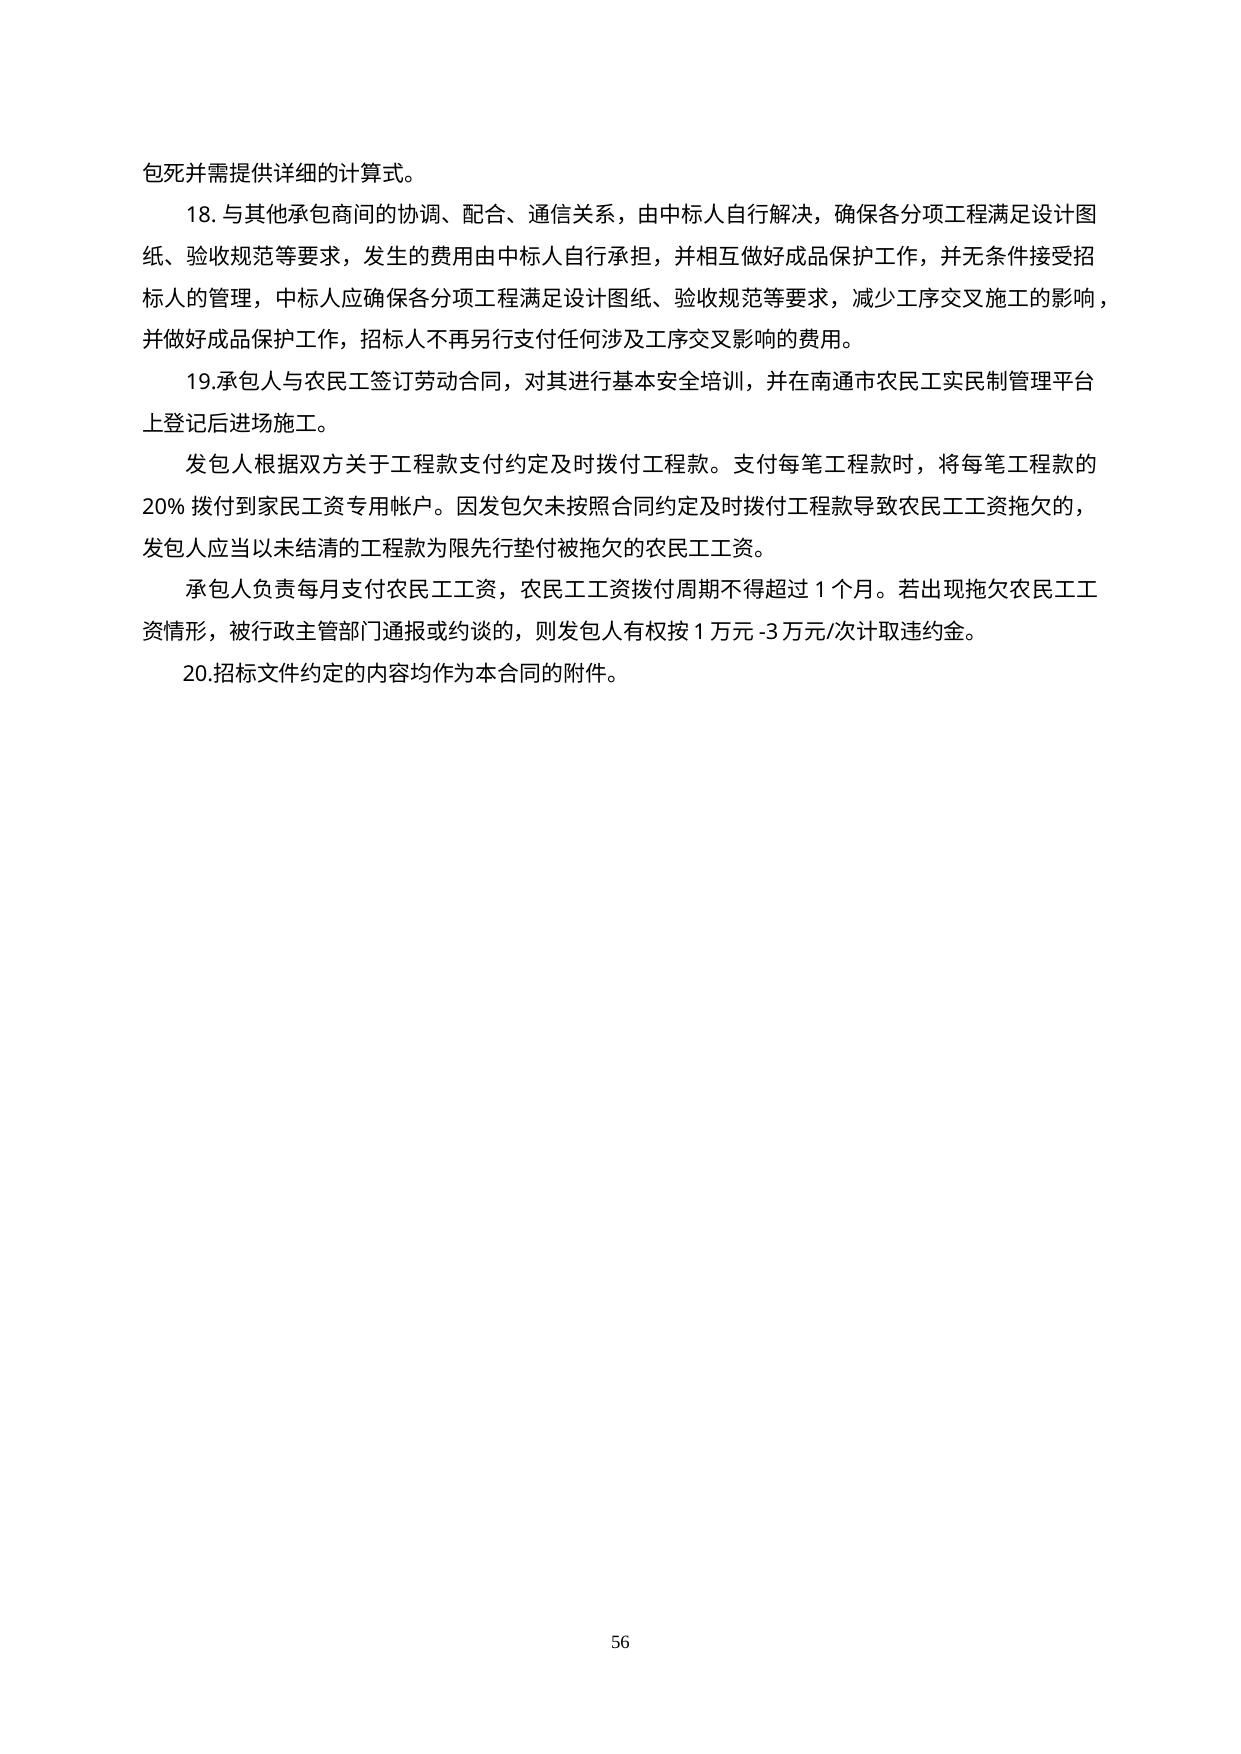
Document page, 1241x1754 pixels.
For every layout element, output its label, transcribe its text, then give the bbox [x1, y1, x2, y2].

text 19.承包人与农民工签订劳动合同，对其进行基本安全培训，并在南通市农民工实民制管理平台上登记后进场施工。 [142, 356, 1098, 439]
text 20.招标文件约定的内容均作为本合同的附件。 [142, 648, 1098, 689]
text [142, 148, 1098, 189]
text 承包人负责每月支付农民工工资，农民工工资拨付周期不得超过1个月。若出现拖欠农民工工资情形，被行政主管部门通报或约谈的，则发包人有权按1万元 -3万元/次计取违约金。 [142, 564, 1098, 648]
text 18. 与其他承包商间的协调、配合、通信关系，由中标人自行解决，确保各分项工程满足设计图纸、验收规范等要求，发生的费用由中标人自行承担，并相互做好成品保护工作，并无条件接受招标人的管理，中标人应确保各分项工程满足设计图纸、验收规范等要求，减少工序交叉施工的影响，并做好成品保护工作，招标人不再另行支付任何涉及工序交叉影响的费用。 [142, 189, 1098, 356]
text 发包人根据双方关于工程款支付约定及时拨付工程款。支付每笔工程款时，将每笔工程款的20% 拨付到家民工资专用帐户。因发包欠未按照合同约定及时拨付工程款导致农民工工资拖欠的，发包人应当以未结清的工程款为限先行垫付被拖欠的农民工工资。 [142, 439, 1098, 564]
